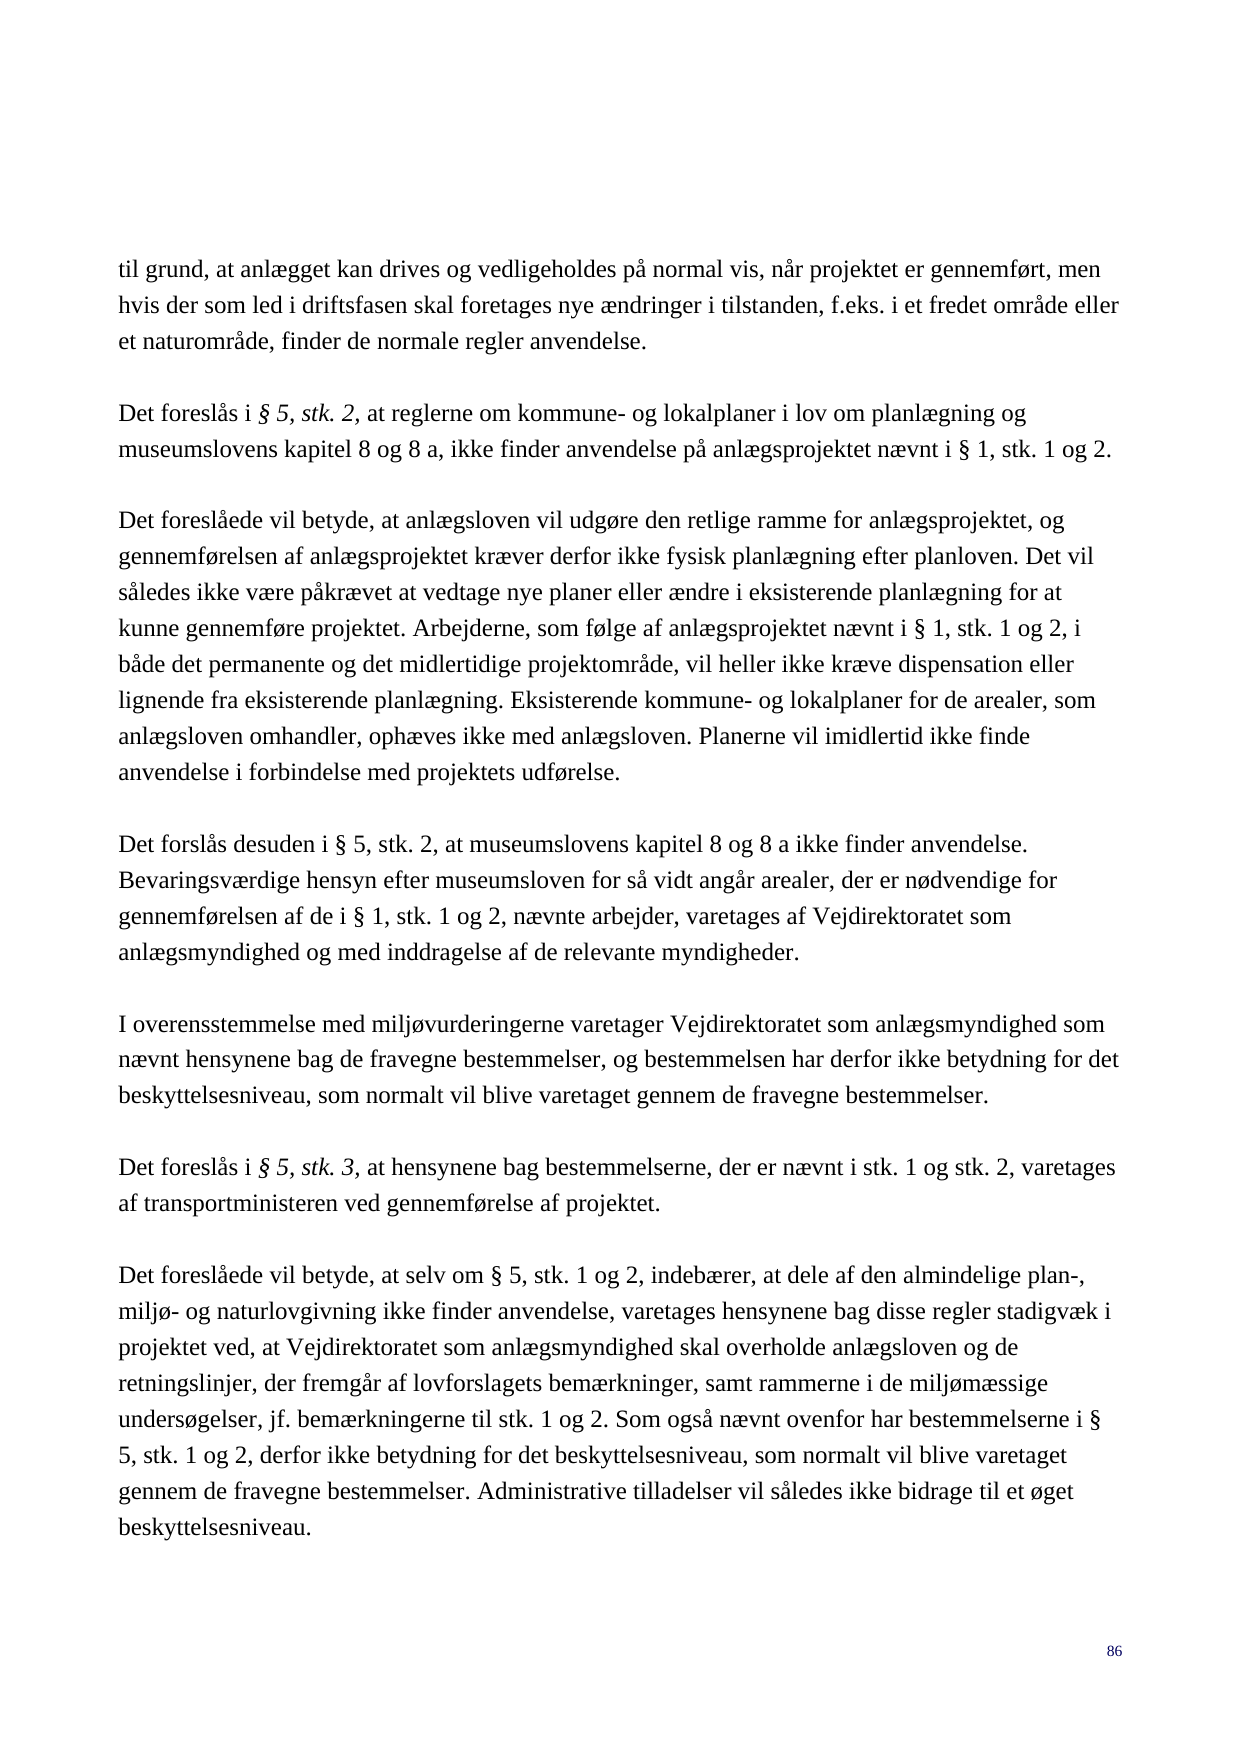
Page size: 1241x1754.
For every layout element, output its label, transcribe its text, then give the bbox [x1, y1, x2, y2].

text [118, 254, 1122, 354]
text Det foreslåede vil betyde, at selv om § 5, stk. 1 og 2, indebærer, at dele af den almindelige plan-, miljø- og naturlovgivning ikke finder anvendelse, varetages hensynene bag disse regler stadigvæk i projektet ved, at Vejdirektoratet som anlægsmyndighed skal overholde anlægsloven og de retningslinjer, der fremgår af lovforslagets bemærkninger, samt rammerne i de miljømæssige undersøgelser, jf. bemærkningerne til stk. 1 og 2. Som også nævnt ovenfor har bestemmelserne i § 5, stk. 1 og 2, derfor ikke betydning for det beskyttelsesniveau, som normalt vil blive varetaget gennem de fravegne bestemmelser. Administrative tilladelser vil således ikke bidrage til et øget beskyttelsesniveau. [118, 1260, 1122, 1541]
text Det foreslås i § 5, stk. 3, at hensynene bag bestemmelserne, der er nævnt i stk. 1 og stk. 2, varetages af transportministeren ved gennemførelse af projektet. [118, 1152, 1122, 1217]
text Det foreslås i § 5, stk. 2, at reglerne om kommune- og lokalplaner i lov om planlægning og museumslovens kapitel 8 og 8 a, ikke finder anvendelse på anlægsprojektet nævnt i § 1, stk. 1 og 2. [118, 398, 1122, 462]
text Det foreslåede vil betyde, at anlægsloven vil udgøre den retlige ramme for anlægsprojektet, og gennemførelsen af anlægsprojektet kræver derfor ikke fysisk planlægning efter planloven. Det vil således ikke være påkrævet at vedtage nye planer eller ændre i eksisterende planlægning for at kunne gennemføre projektet. Arbejderne, som følge af anlægsprojektet nævnt i § 1, stk. 1 og 2, i både det permanente og det midlertidige projektområde, vil heller ikke kræve dispensation eller lignende fra eksisterende planlægning. Eksisterende kommune- og lokalplaner for de arealer, som anlægsloven omhandler, ophæves ikke med anlægsloven. Planerne vil imidlertid ikke finde anvendelse i forbindelse med projektets udførelse. [118, 506, 1122, 786]
text I overensstemmelse med miljøvurderingerne varetager Vejdirektoratet som anlægsmyndighed som nævnt hensynene bag de fravegne bestemmelser, og bestemmelsen har derfor ikke betydning for det beskyttelsesniveau, som normalt vil blive varetaget gennem de fravegne bestemmelser. [118, 1009, 1122, 1109]
text Det forslås desuden i § 5, stk. 2, at museumslovens kapitel 8 og 8 a ikke finder anvendelse. Bevaringsværdige hensyn efter museumsloven for så vidt angår arealer, der er nødvendige for gennemførelsen af de i § 1, stk. 1 og 2, nævnte arbejder, varetages af Vejdirektoratet som anlægsmyndighed og med inddragelse af de relevante myndigheder. [118, 829, 1122, 966]
